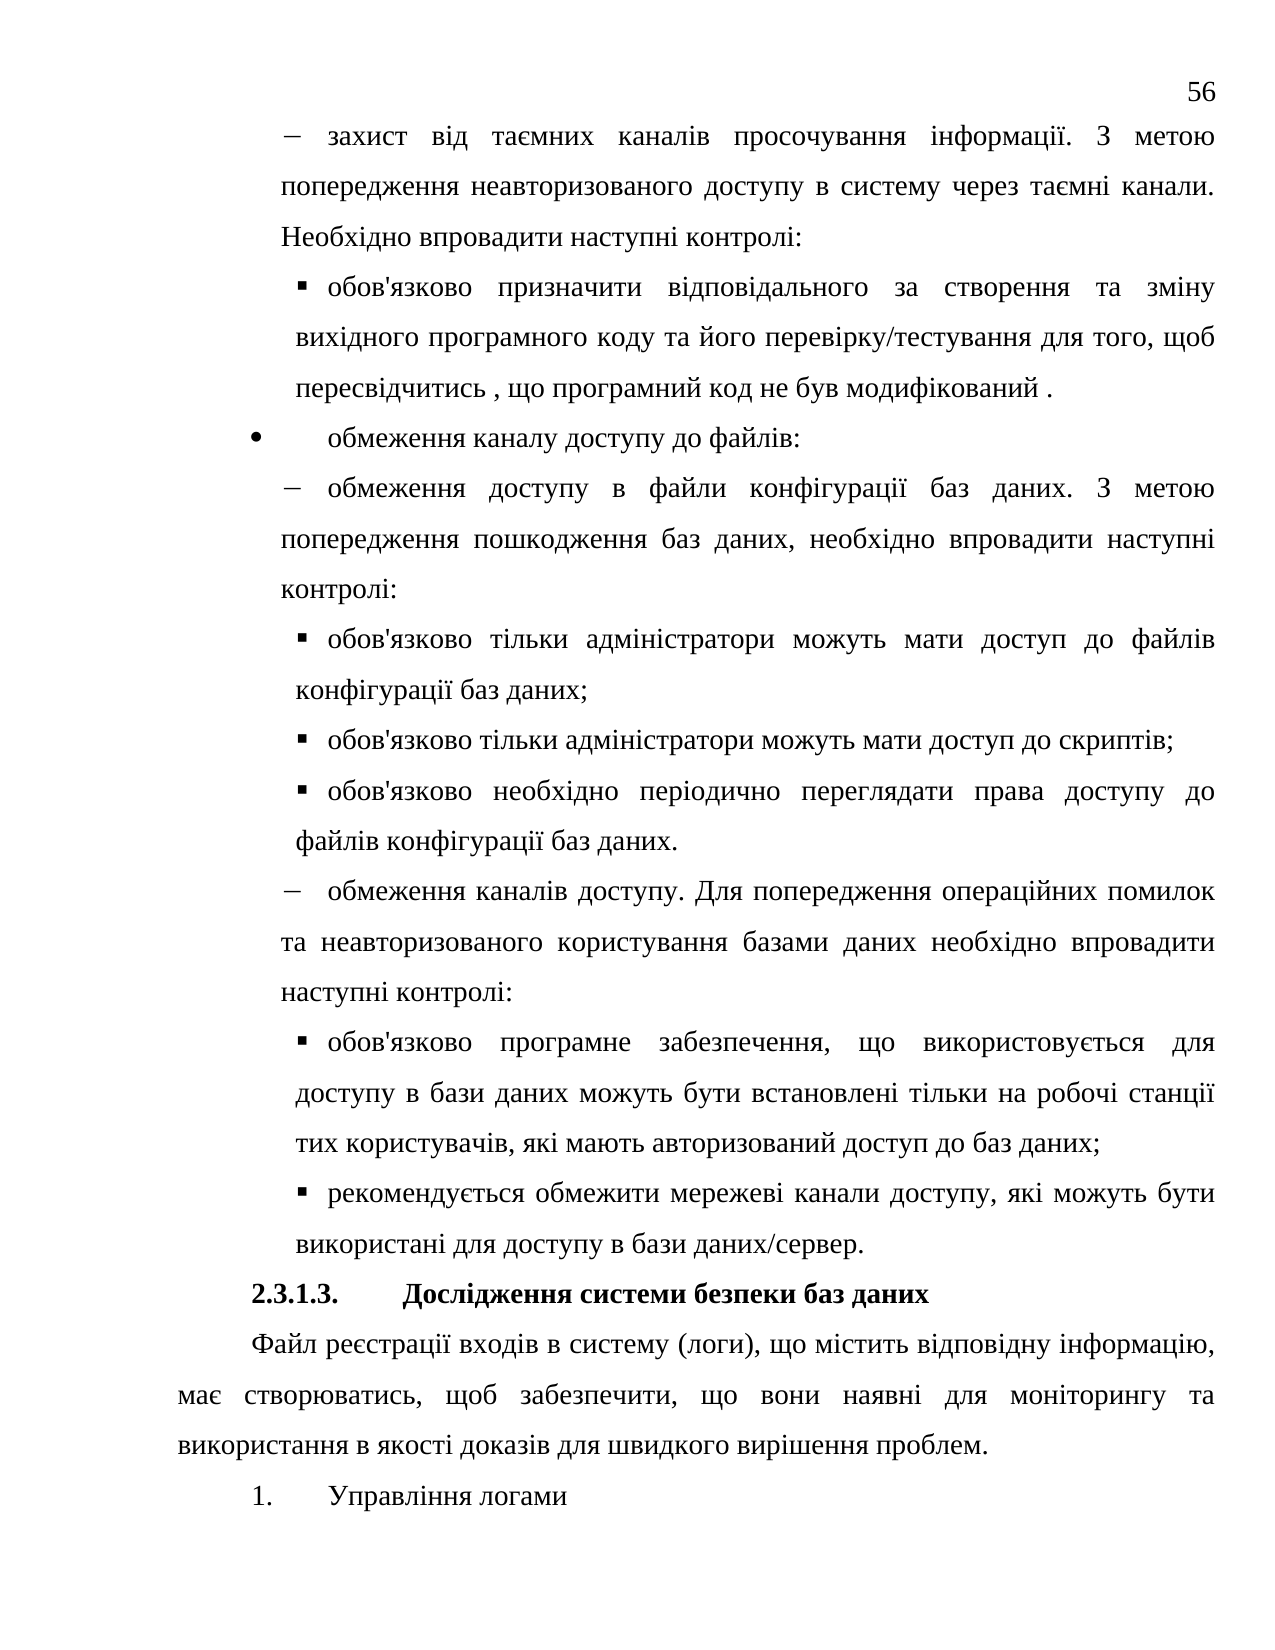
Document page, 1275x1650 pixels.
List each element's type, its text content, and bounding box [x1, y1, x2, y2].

list обов'язково тільки адміністратори можуть мати доступ до файлів конфігурації баз даних; [295, 622, 1216, 706]
list обов'язково тільки адміністратори можуть мати доступ до скриптів; [295, 722, 1216, 756]
list Управління логами [251, 1478, 1216, 1511]
list захист від таємних каналів просочування інформації. З метою попередження неавторизованого доступу в систему через таємні канали. Необхідно впровадити наступні контролі: [281, 118, 1216, 252]
list обов'язково призначити відповідального за створення та зміну вихідного програмного коду та його перевірку/тестування для того, щоб пересвідчитись , що програмний код не був модифікований . [295, 269, 1216, 403]
list обмеження доступу в файли конфігурації баз даних. З метою попередження пошкодження баз даних, необхідно впровадити наступні контролі: [281, 471, 1216, 605]
list Дослідження системи безпеки баз даних [251, 1276, 1216, 1310]
list рекомендується обмежити мережеві канали доступу, які можуть бути використані для доступу в бази даних/сервер. [295, 1176, 1216, 1259]
list обов'язково програмне забезпечення, що використовується для доступу в бази даних можуть бути встановлені тільки на робочі станції тих користувачів, які мають авторизований доступ до баз даних; [295, 1024, 1216, 1159]
list обмеження каналу доступу до файлів: [251, 420, 1216, 454]
text Файл реєстрації входів в систему (логи), що містить відповідну інформацію, має створюватись, щоб забезпечити, що вони наявні для моніторингу та використання в якості доказів для швидкого вирішення проблем. [177, 1327, 1216, 1461]
list обмеження каналів доступу. Для попередження операційних помилок та неавторизованого користування базами даних необхідно впровадити наступні контролі: [281, 873, 1216, 1008]
list обов'язково необхідно періодично переглядати права доступу до файлів конфігурації баз даних. [295, 773, 1216, 857]
